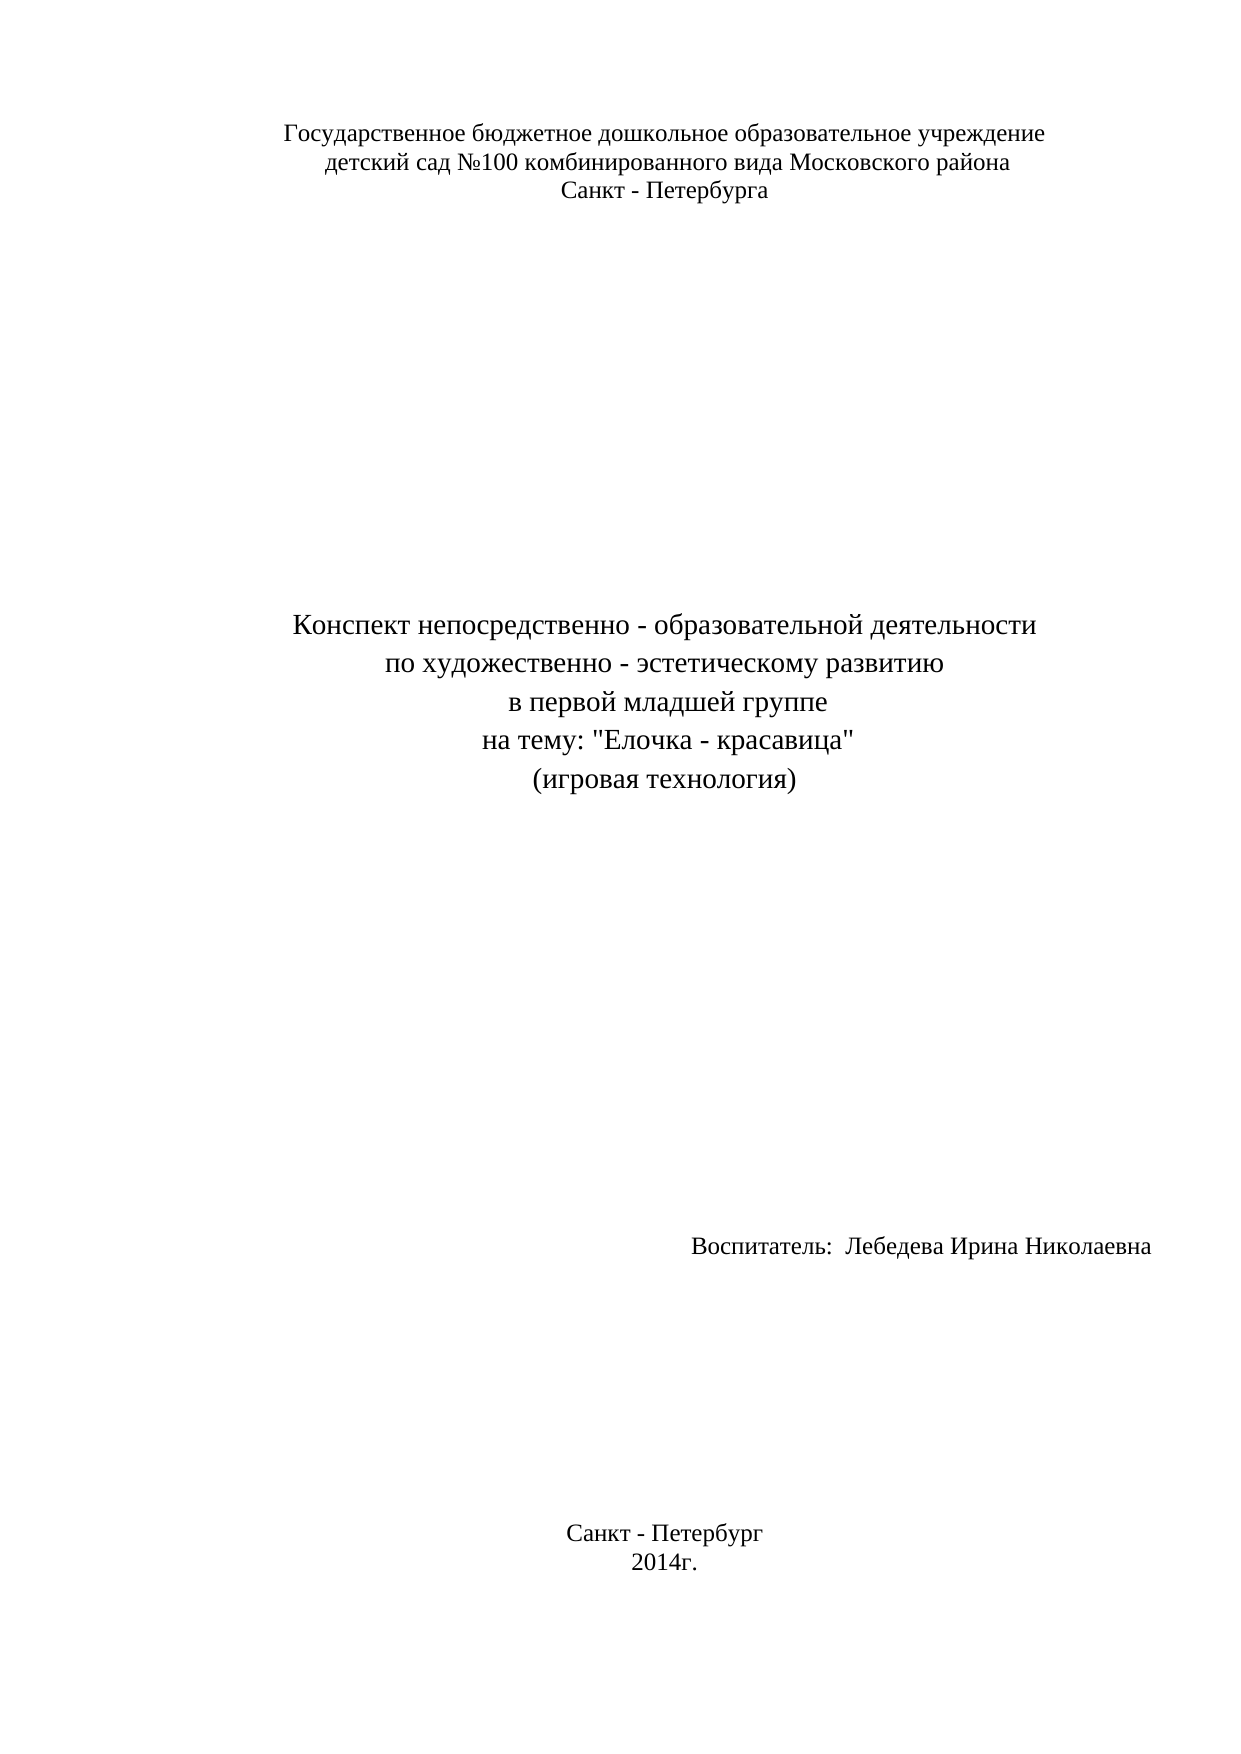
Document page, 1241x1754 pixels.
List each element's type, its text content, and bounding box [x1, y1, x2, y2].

text 2014г. [177, 1547, 1152, 1576]
text Санкт - Петербург [177, 1518, 1152, 1547]
text в первой младшей группе [177, 684, 1152, 717]
text Санкт - Петербурга [177, 176, 1152, 204]
text Конспект непосредственно - образовательной деятельности [177, 607, 1152, 640]
text (игровая технология) [177, 761, 1152, 794]
text на тему: "Елочка - красавица" [177, 722, 1152, 756]
text по художественно - эстетическому развитию [177, 645, 1152, 679]
text детский сад №100 комбинированного вида Московского района [177, 147, 1152, 176]
text Воспитатель: Лебедева Ирина Николаевна [177, 1231, 1152, 1259]
text Государственное бюджетное дошкольное образовательное учреждение [177, 118, 1152, 147]
